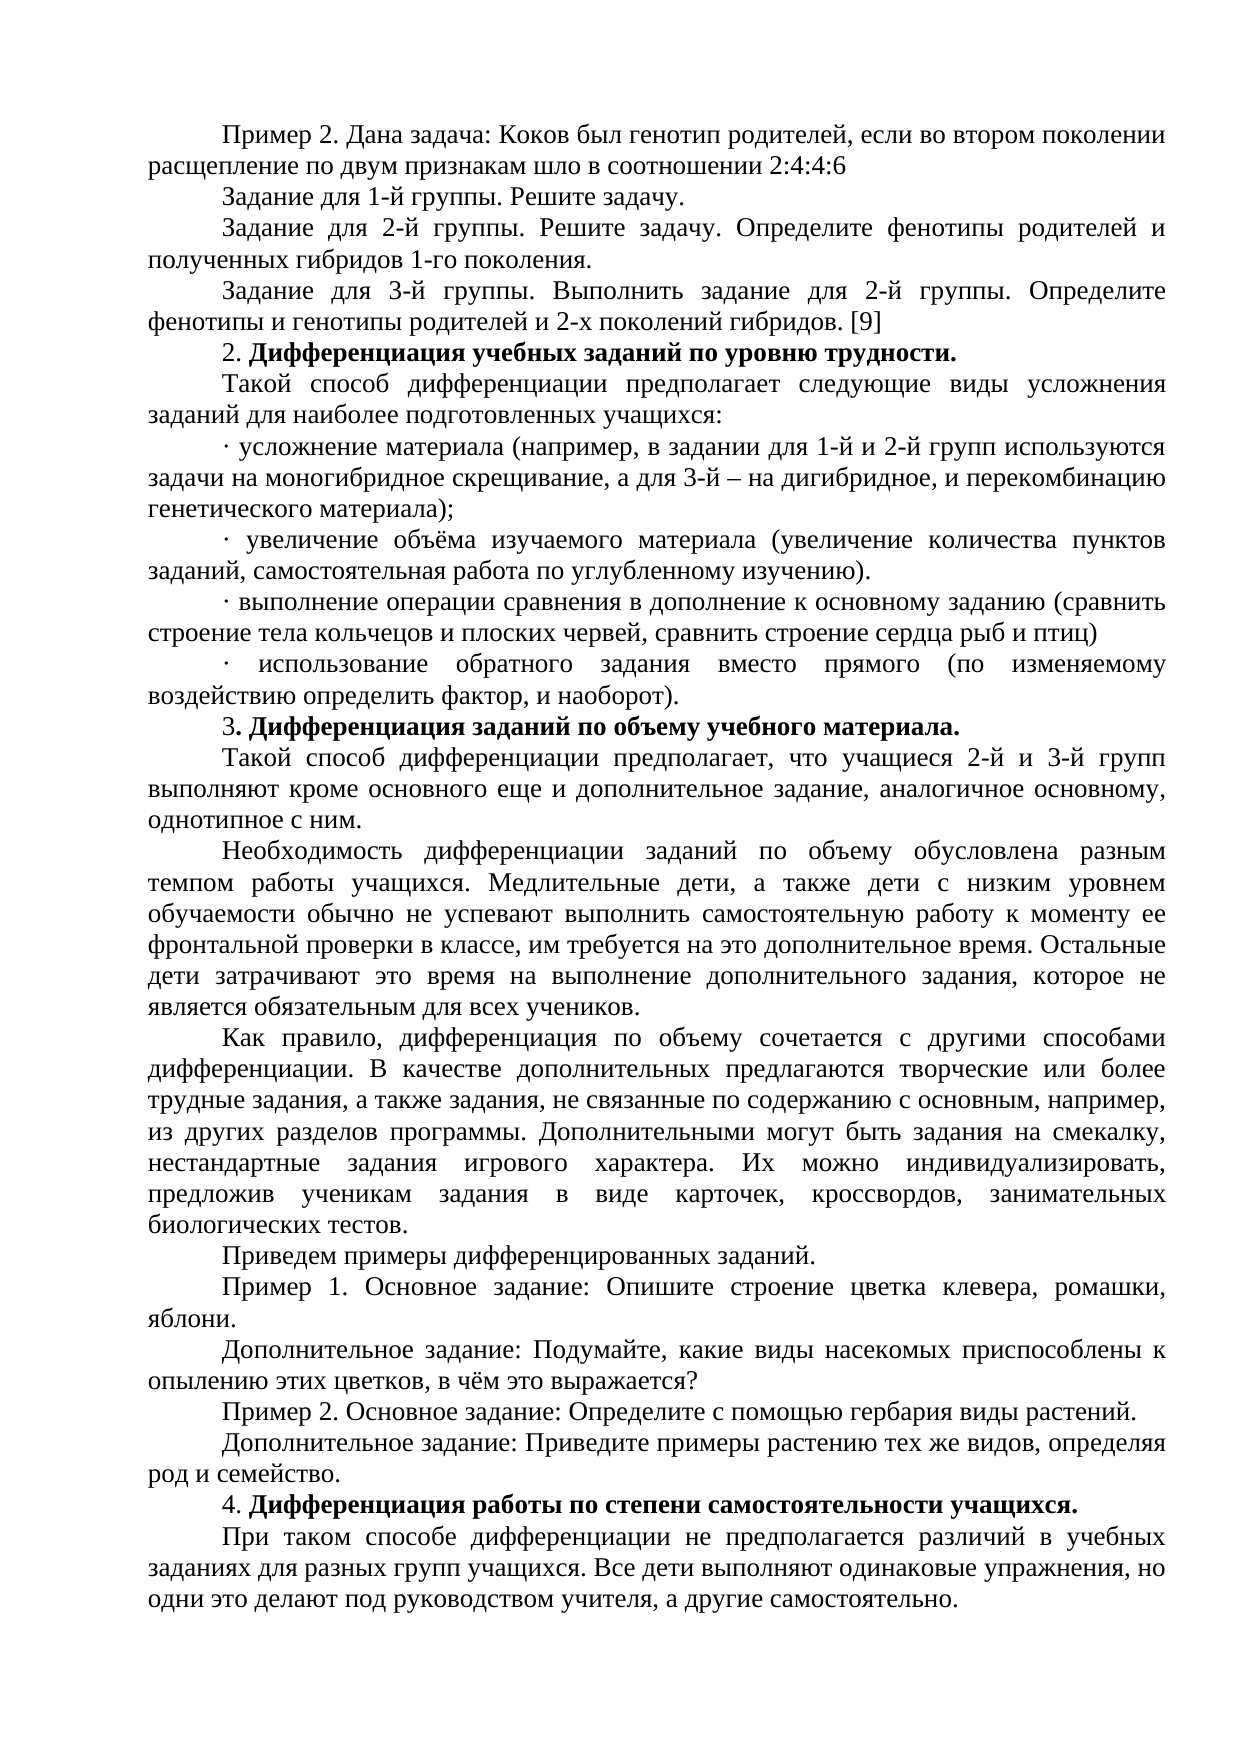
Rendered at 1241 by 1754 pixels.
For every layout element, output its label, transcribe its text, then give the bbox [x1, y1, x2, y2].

text Такой способ дифференциации предполагает следующие виды усложнения заданий для наиболее подготовленных учащихся: [148, 367, 1167, 429]
text При таком способе дифференциации не предполагается различий в учебных заданиях для разных групп учащихся. Все дети выполняют одинаковые упражнения, но одни это делают под руководством учителя, а другие самостоятельно. [148, 1520, 1167, 1613]
text Пример 2. Дана задача: Коков был генотип родителей, если во втором поколении расщепление по двум признакам шло в соотношении 2:4:4:6 [148, 118, 1167, 180]
text Такой способ дифференциации предполагает, что учащиеся 2-й и 3-й групп выполняют кроме основного еще и дополнительное задание, аналогичное основному, однотипное с ним. [148, 741, 1167, 834]
text · выполнение операции сравнения в дополнение к основному заданию (сравнить строение тела кольчецов и плоских червей, сравнить строение сердца рыб и птиц) [148, 585, 1167, 648]
text Как правило, дифференциация по объему сочетается с другими способами дифференциации. В качестве дополнительных предлагаются творческие или более трудные задания, а также задания, не связанные по содержанию с основным, например, из других разделов программы. Дополнительными могут быть задания на смекалку, нестандартные задания игрового характера. Их можно индивидуализировать, предложив ученикам задания в виде карточек, кроссвордов, занимательных биологических тестов. [148, 1021, 1167, 1239]
text Пример 1. Основное задание: Опишите строение цветка клевера, ромашки, яблони. [148, 1271, 1167, 1333]
text 2. Дифференциация учебных заданий по уровню трудности. [148, 336, 1167, 367]
text Задание для 1-й группы. Решите задачу. [148, 180, 1167, 212]
text Приведем примеры дифференцированных заданий. [148, 1239, 1167, 1271]
text · увеличение объёма изучаемого материала (увеличение количества пунктов заданий, самостоятельная работа по углубленному изучению). [148, 523, 1167, 585]
text Дополнительное задание: Приведите примеры растению тех же видов, определяя род и семейство. [148, 1426, 1167, 1488]
text 3. Дифференциация заданий по объему учебного материала. [148, 710, 1167, 741]
text Дополнительное задание: Подумайте, какие виды насекомых приспособлены к опылению этих цветков, в чём это выражается? [148, 1333, 1167, 1395]
text · усложнение материала (например, в задании для 1-й и 2-й групп используются задачи на моногибридное скрещивание, а для 3-й – на дигибридное, и перекомбинацию генетического материала); [148, 429, 1167, 523]
text 4. Дифференциация работы по степени самостоятельности учащихся. [148, 1488, 1167, 1520]
text Задание для 2-й группы. Решите задачу. Определите фенотипы родителей и полученных гибридов 1-го поколения. [148, 212, 1167, 274]
text Необходимость дифференциации заданий по объему обусловлена разным темпом работы учащихся. Медлительные дети, а также дети с низким уровнем обучаемости обычно не успевают выполнить самостоятельную работу к моменту ее фронтальной проверки в классе, им требуется на это дополнительное время. Остальные дети затрачивают это время на выполнение дополнительного задания, которое не является обязательным для всех учеников. [148, 834, 1167, 1021]
text Задание для 3-й группы. Выполнить задание для 2-й группы. Определите фенотипы и генотипы родителей и 2-х поколений гибридов. [9] [148, 274, 1167, 336]
text · использование обратного задания вместо прямого (по изменяемому воздействию определить фактор, и наоборот). [148, 648, 1167, 710]
text Пример 2. Основное задание: Определите с помощью гербария виды растений. [148, 1395, 1167, 1426]
